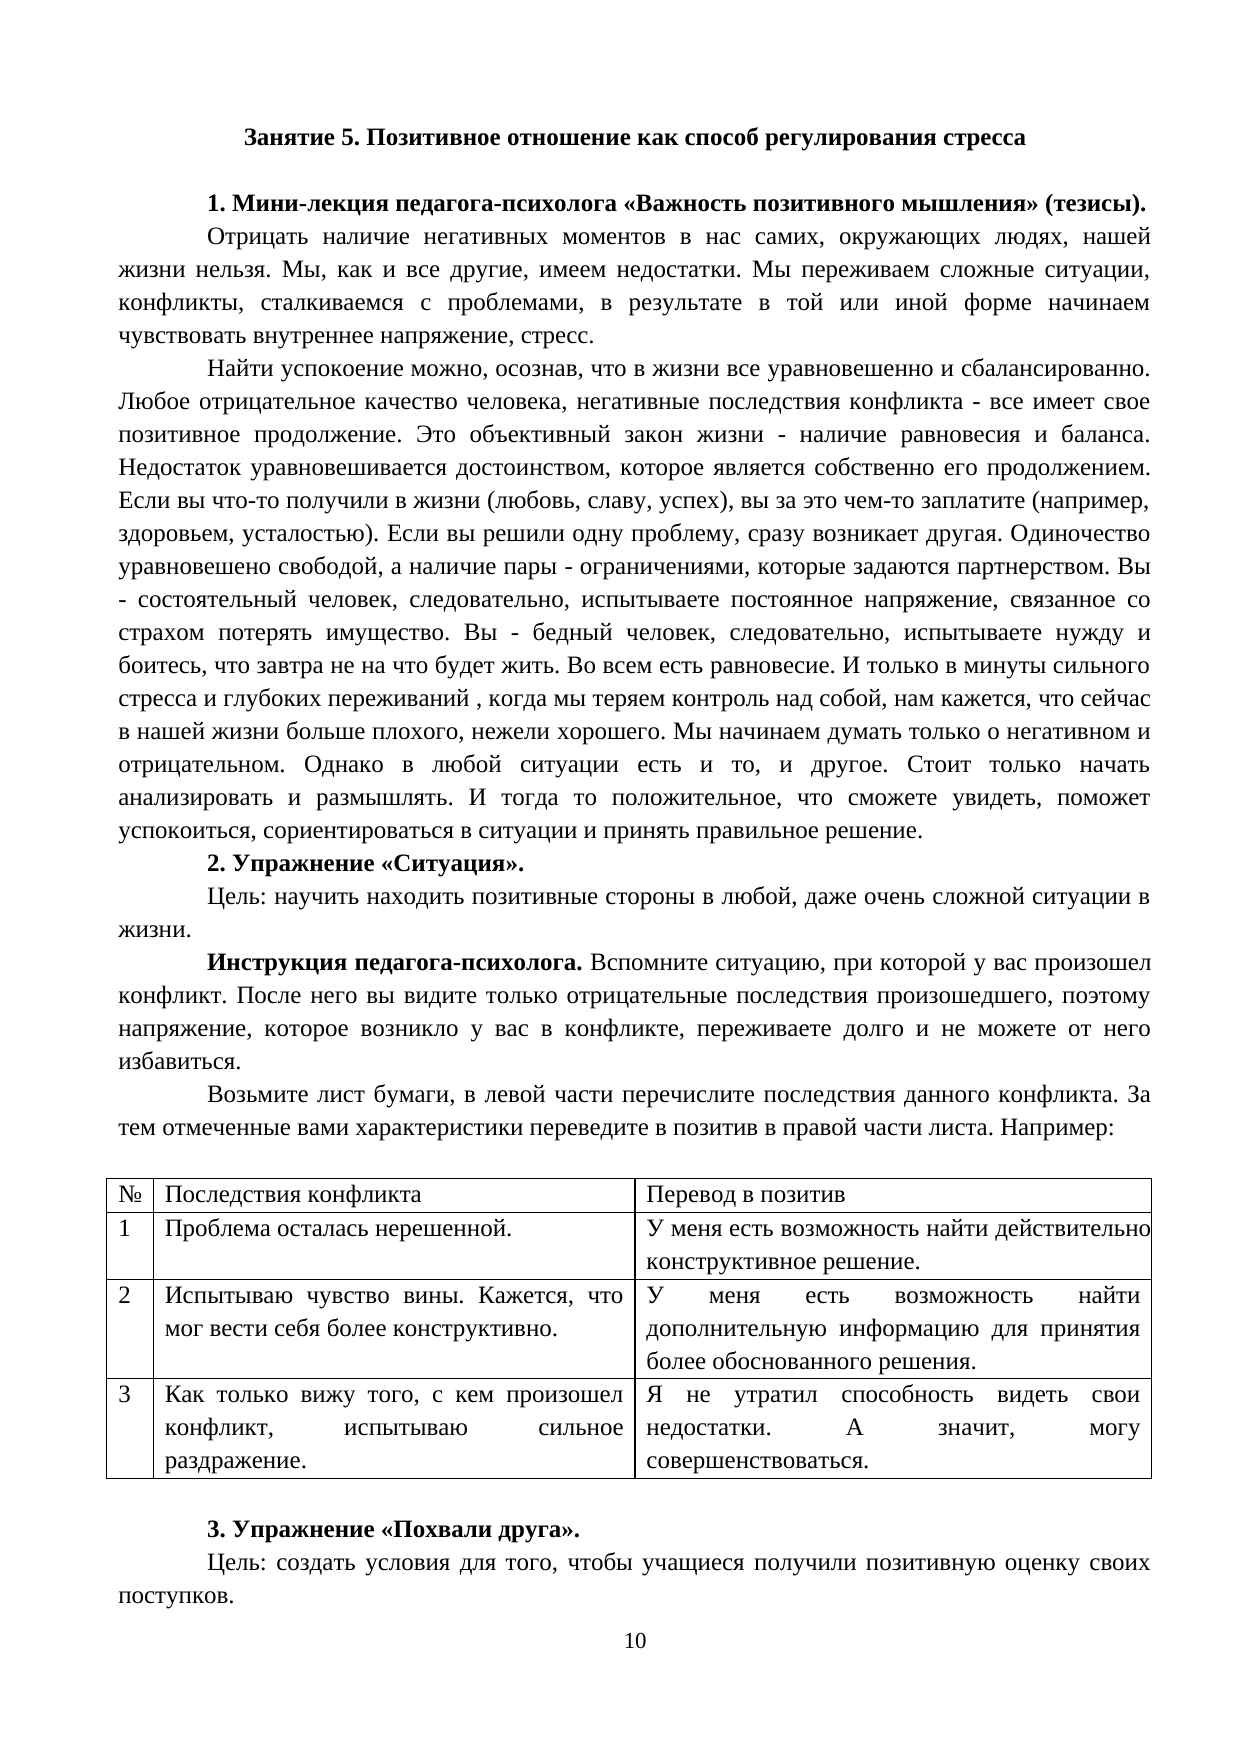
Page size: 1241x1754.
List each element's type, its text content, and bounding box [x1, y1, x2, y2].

table_header № [107, 1179, 153, 1212]
table_cell Как только вижу того, с кем произошел конфликт, испытываю сильное раздражение. [154, 1379, 634, 1478]
table_header Перевод в позитив [636, 1179, 1151, 1212]
text Найти успокоение можно, осознав, что в жизни все уравновешенно и сбалансированно. Любое отрицательное качество человека, негативные последствия конфликта - все имеет свое позитивное продолжение. Это объективный закон жизни - наличие равновесия и баланса. Недостаток уравновешивается достоинством, которое является собственно его продолжением. Если вы что-то получили в жизни (любовь, славу, успех), вы за это чем-то заплатите (например, здоровьем, усталостью). Если вы решили одну проблему, сразу возникает другая. Одиночество уравновешено свободой, а наличие пары - ограничениями, которые задаются партнерством. Вы - состоятельный человек, следовательно, испытываете постоянное напряжение, связанное со страхом потерять имущество. Вы - бедный человек, следовательно, испытываете нужду и боитесь, что завтра не на что будет жить. Во всем есть равновесие. И только в минуты сильного стресса и глубоких переживаний , когда мы теряем контроль над собой, нам кажется, что сейчас в нашей жизни больше плохого, нежели хорошего. Мы начинаем думать только о негативном и отрицательном. Однако в любой ситуации есть и то, и другое. Стоит только начать анализировать и размышлять. И тогда то положительное, что сможете увидеть, поможет успокоиться, сориентироваться в ситуации и принять правильное решение. [118, 353, 1152, 844]
list 3. Упражнение «Похвали друга». [207, 1514, 1152, 1543]
text Цель: создать условия для того, чтобы учащиеся получили позитивную оценку своих поступков. [118, 1547, 1152, 1609]
table_cell 3 [107, 1379, 153, 1478]
text Цель: научить находить позитивные стороны в любой, даже очень сложной ситуации в жизни. [118, 881, 1152, 943]
table_cell 1 [107, 1213, 153, 1279]
table_cell Испытываю чувство вины. Кажется, что мог вести себя более конструктивно. [154, 1280, 634, 1378]
text Инструкция педагога-психолога. Вспомните ситуацию, при которой у вас произошел конфликт. После него вы видите только отрицательные последствия произошедшего, поэтому напряжение, которое возникло у вас в конфликте, переживаете долго и не можете от него избавиться. [118, 947, 1152, 1075]
table_cell У меня есть возможность найти дополнительную информацию для принятия более обоснованного решения. [636, 1280, 1151, 1378]
text 1. Мини-лекция педагога-психолога «Важность позитивного мышления» (тезисы). [118, 188, 1152, 216]
table_cell Я не утратил способность видеть свои недостатки. А значит, могу совершенствоваться. [636, 1379, 1151, 1478]
subtitle Занятие 5. Позитивное отношение как способ регулирования стресса [118, 122, 1152, 150]
text Возьмите лист бумаги, в левой части перечислите последствия данного конфликта. За­ тем отмеченные вами характеристики переведите в позитив в правой части листа. Например: [118, 1079, 1152, 1141]
text 2. Упражнение «Ситуация». [118, 848, 1152, 877]
table_cell У меня есть возможность найти действительно конструктивное решение. [636, 1213, 1151, 1279]
table_header Последствия конфликта [154, 1179, 634, 1212]
table_cell Проблема осталась нерешенной. [154, 1213, 634, 1279]
text Отрицать наличие негативных моментов в нас самих, окружающих людях, нашей жизни нельзя. Мы, как и все другие, имеем недостатки. Мы переживаем сложные ситуации, конфликты, сталкиваемся с проблемами, в результате в той или иной форме начинаем чувствовать внутреннее напряжение, стресс. [118, 221, 1152, 348]
table_cell 2 [107, 1280, 153, 1378]
